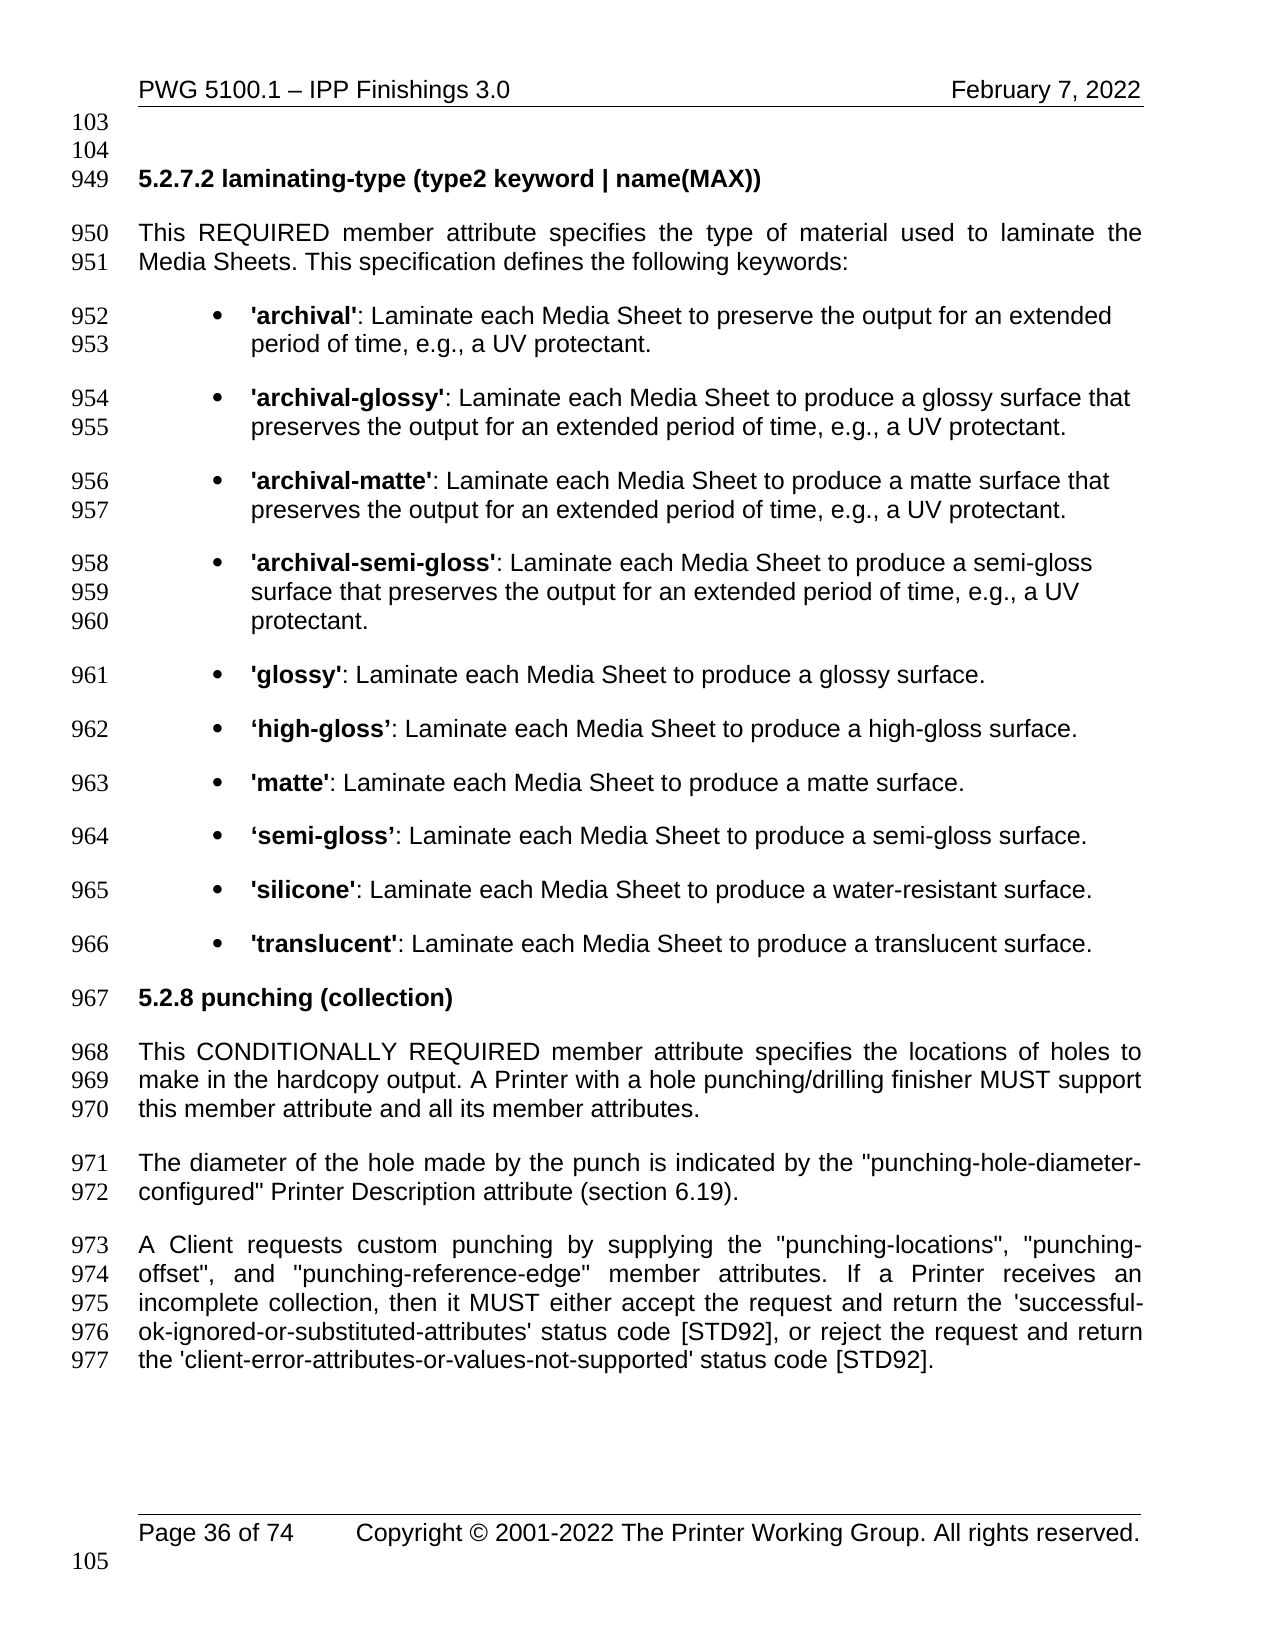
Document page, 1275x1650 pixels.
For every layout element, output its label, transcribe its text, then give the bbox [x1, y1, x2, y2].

list 'translucent': Laminate each Media Sheet to produce a translucent surface. [213, 929, 1144, 958]
text punching (collection) [138, 983, 1144, 1012]
list 'archival-glossy': Laminate each Media Sheet to produce a glossy surface that preserves the output for an extended period of time, e.g., a UV protectant. [213, 383, 1144, 441]
text This REQUIRED member attribute specifies the type of material used to laminate the Media Sheets. This specification defines the following keywords: [138, 218, 1144, 276]
list 'silicone': Laminate each Media Sheet to produce a water-resistant surface. [213, 875, 1144, 904]
text A Client requests custom punching by supplying the "punching-locations", "punching-offset", and "punching-reference-edge" member attributes. If a Printer receives an incomplete collection, then it MUST either accept the request and return the 'successful-ok-ignored-or-substituted-attributes' status code [STD92], or reject the request and return the 'client-error-attributes-or-values-not-supported' status code [STD92]. [138, 1230, 1144, 1374]
text This CONDITIONALLY REQUIRED member attribute specifies the locations of holes to make in the hardcopy output. A Printer with a hole punching/drilling finisher MUST support this member attribute and all its member attributes. [138, 1037, 1144, 1123]
text laminating-type (type2 keyword | name(MAX)) [138, 164, 1144, 193]
list 'glossy': Laminate each Media Sheet to produce a glossy surface. [213, 660, 1144, 689]
list ‘high-gloss’: Laminate each Media Sheet to produce a high-gloss surface. [213, 714, 1144, 742]
list ‘semi-gloss’: Laminate each Media Sheet to produce a semi-gloss surface. [213, 821, 1144, 850]
list 'archival': Laminate each Media Sheet to preserve the output for an extended period of time, e.g., a UV protectant. [213, 301, 1144, 358]
list 'archival-semi-gloss': Laminate each Media Sheet to produce a semi-gloss surface that preserves the output for an extended period of time, e.g., a UV protectant. [213, 548, 1144, 635]
text The diameter of the hole made by the punch is indicated by the "punching-hole-diameter-configured" Printer Description attribute (section 6.19). [138, 1148, 1144, 1205]
list 'matte': Laminate each Media Sheet to produce a matte surface. [213, 767, 1144, 796]
list 'archival-matte': Laminate each Media Sheet to produce a matte surface that preserves the output for an extended period of time, e.g., a UV protectant. [213, 466, 1144, 523]
